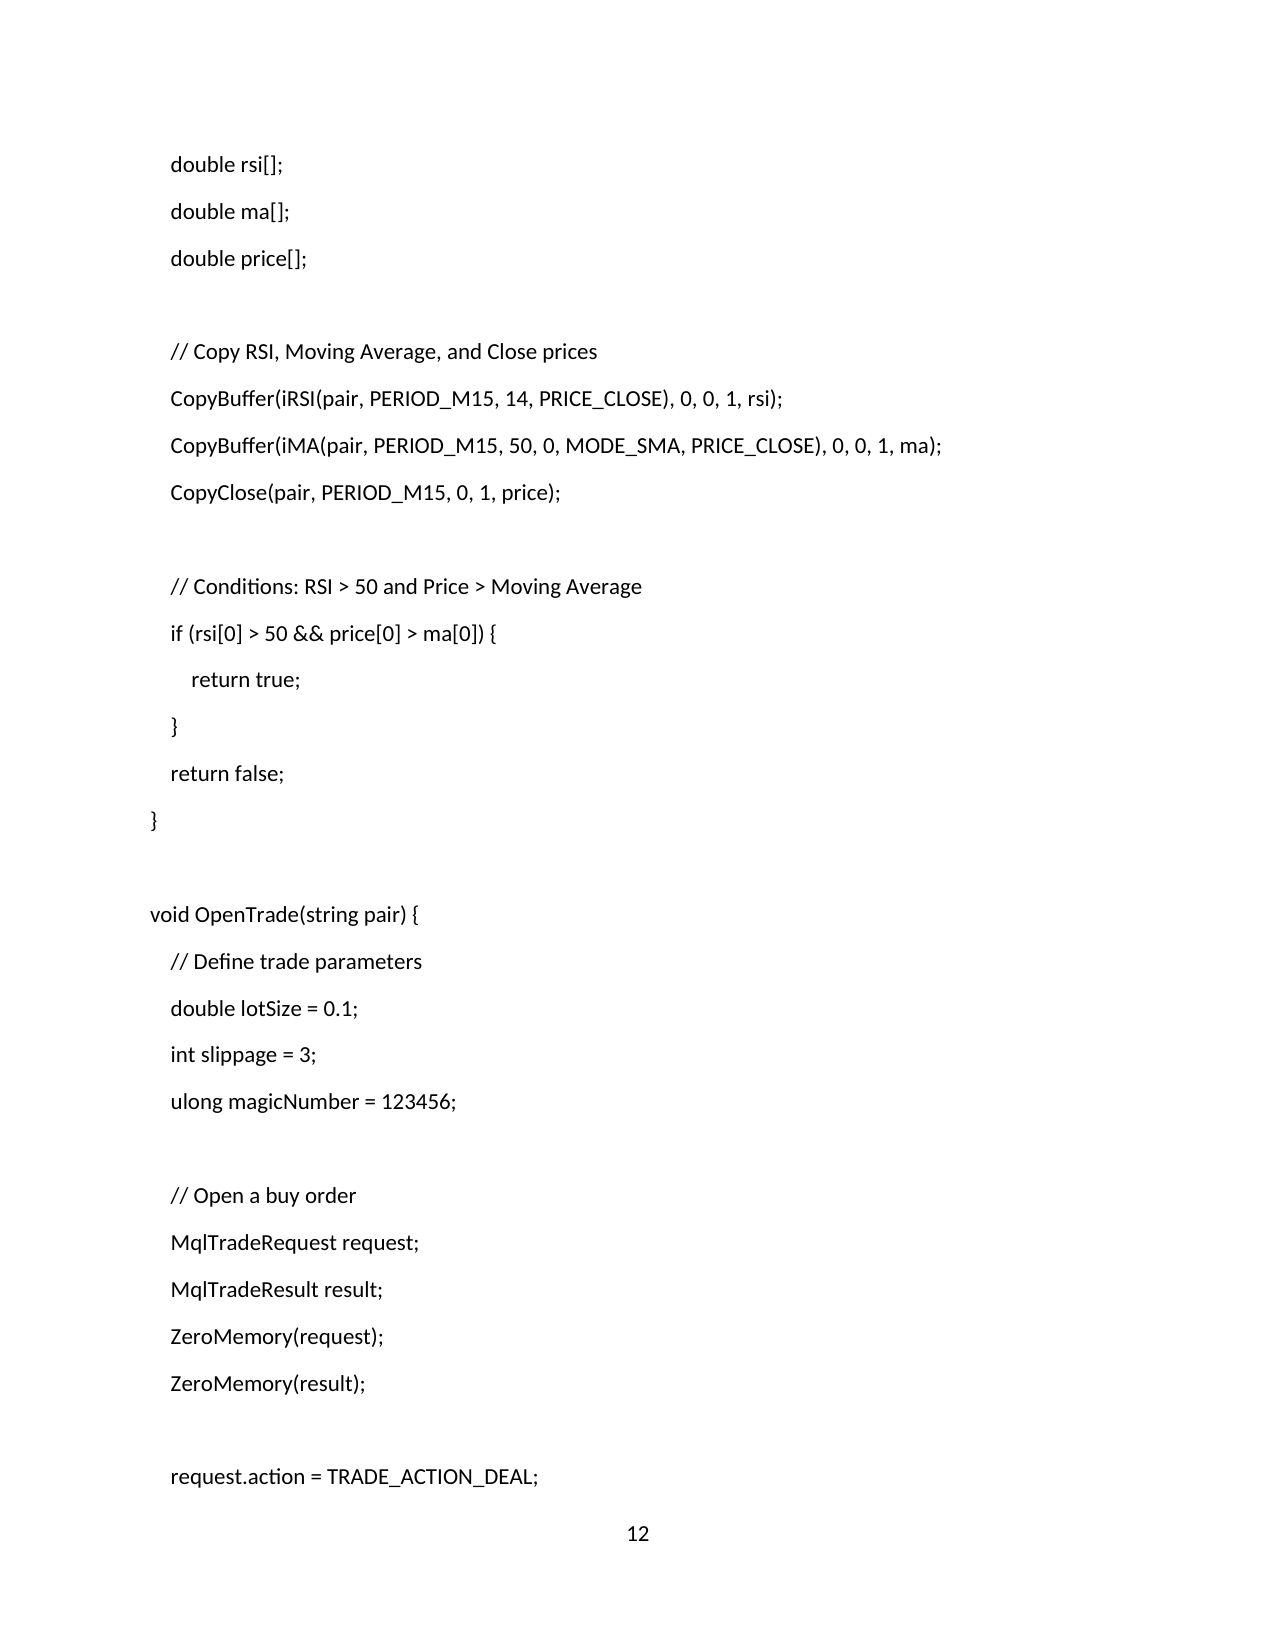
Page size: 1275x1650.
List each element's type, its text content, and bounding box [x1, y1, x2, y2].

text double ma[]; [150, 197, 1125, 225]
text return true; [150, 666, 1125, 694]
text MqlTradeRequest request; [150, 1228, 1125, 1256]
text } [150, 806, 1125, 834]
text double lotSize = 0.1; [150, 994, 1125, 1022]
text CopyClose(pair, PERIOD_M15, 0, 1, price); [150, 478, 1125, 506]
text // Define trade parameters [150, 947, 1125, 975]
text MqlTradeResult result; [150, 1275, 1125, 1303]
text if (rsi[0] > 50 && price[0] > ma[0]) { [150, 619, 1125, 647]
text int slippage = 3; [150, 1041, 1125, 1069]
text double rsi[]; [150, 150, 1125, 178]
text ZeroMemory(result); [150, 1369, 1125, 1397]
text // Copy RSI, Moving Average, and Close prices [150, 337, 1125, 366]
text CopyBuffer(iMA(pair, PERIOD_M15, 50, 0, MODE_SMA, PRICE_CLOSE), 0, 0, 1, ma); [150, 431, 1125, 459]
text // Conditions: RSI > 50 and Price > Moving Average [150, 572, 1125, 600]
text } [150, 712, 1125, 741]
text ulong magicNumber = 123456; [150, 1087, 1125, 1116]
text ZeroMemory(request); [150, 1322, 1125, 1350]
text return false; [150, 759, 1125, 787]
text CopyBuffer(iRSI(pair, PERIOD_M15, 14, PRICE_CLOSE), 0, 0, 1, rsi); [150, 384, 1125, 412]
text double price[]; [150, 244, 1125, 272]
text // Open a buy order [150, 1181, 1125, 1209]
text void OpenTrade(string pair) { [150, 900, 1125, 928]
text request.action = TRADE_ACTION_DEAL; [150, 1462, 1125, 1491]
